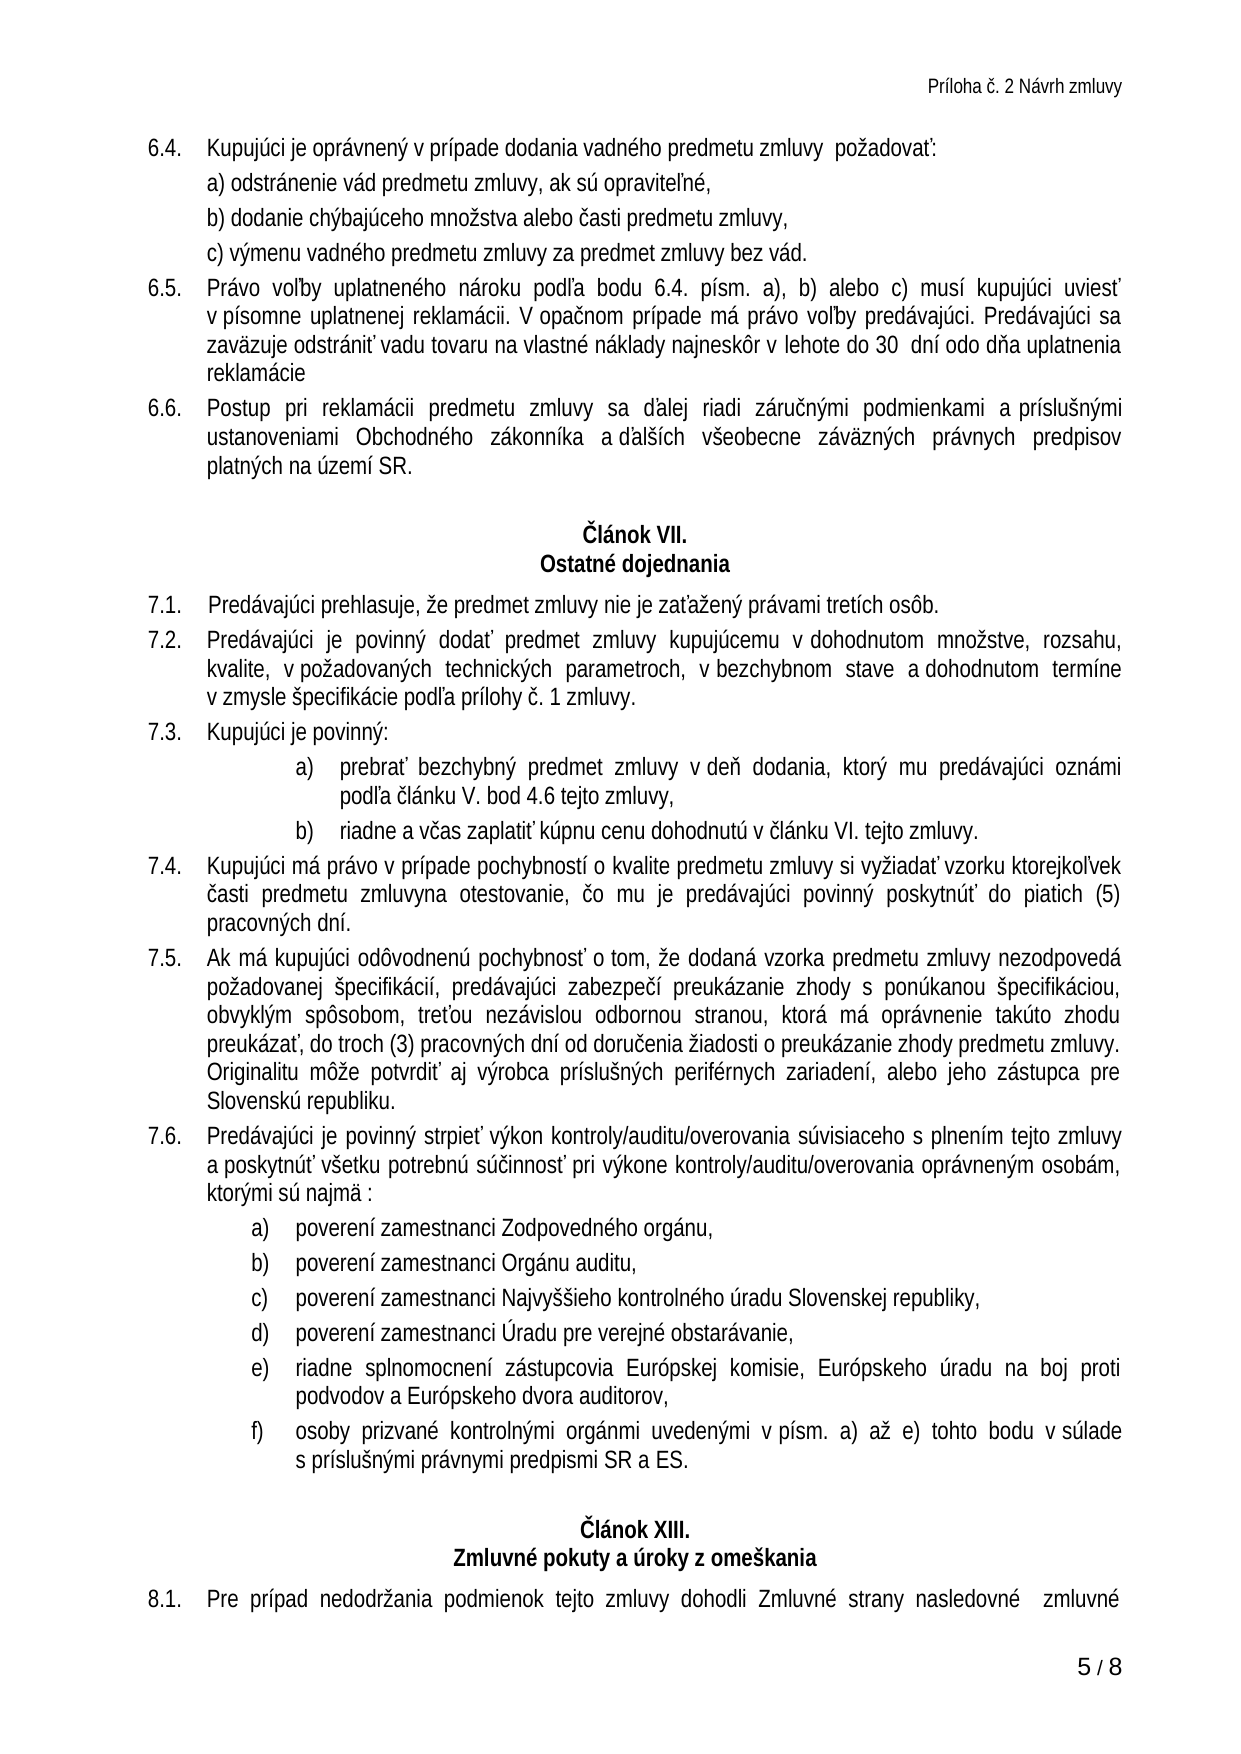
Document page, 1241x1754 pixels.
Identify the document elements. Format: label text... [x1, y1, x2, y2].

list Predávajúci je povinný strpieť výkon kontroly/auditu/overovania súvisiaceho s plnením tejto zmluvy a poskytnúť všetku potrebnú súčinnosť pri výkone kontroly/auditu/overovania oprávneným osobám, ktorými sú najmä : [148, 1121, 1122, 1207]
list Kupujúci je povinný: [148, 717, 1122, 746]
list c) výmenu vadného predmetu zmluvy za predmet zmluvy bez vád. [207, 238, 1122, 266]
list Právo voľby uplatneného nároku podľa bodu 6.4. písm. a), b) alebo c) musí kupujúci uviesť v písomne uplatnenej reklamácii. V opačnom prípade má právo voľby predávajúci. Predávajúci sa zaväzuje odstrániť vadu tovaru na vlastné náklady najneskôr v lehote do 30 dní odo dňa uplatnenia reklamácie [148, 272, 1122, 387]
list a) odstránenie vád predmetu zmluvy, ak sú opraviteľné, [207, 168, 1122, 196]
list Kupujúci má právo v prípade pochybností o kvalite predmetu zmluvy si vyžiadať vzorku ktorejkoľvek časti predmetu zmluvyna otestovanie, čo mu je predávajúci povinný poskytnúť do piatich (5) pracovných dní. [148, 851, 1122, 937]
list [148, 1584, 1122, 1613]
list prebrať bezchybný predmet zmluvy v deň dodania, ktorý mu predávajúci oznámi podľa článku V. bod 4.6 tejto zmluvy, [295, 752, 1122, 809]
text Ostatné dojednania [148, 549, 1122, 578]
list poverení zamestnanci Úradu pre verejné obstarávanie, [251, 1318, 1122, 1346]
text Zmluvné pokuty a úroky z omeškania [148, 1543, 1122, 1572]
list poverení zamestnanci Orgánu auditu, [251, 1248, 1122, 1277]
text Článok VII. [148, 520, 1122, 549]
list Ak má kupujúci odôvodnenú pochybnosť o tom, že dodaná vzorka predmetu zmluvy nezodpovedá požadovanej špecifikácií, predávajúci zabezpečí preukázanie zhody s ponúkanou špecifikáciou, obvyklým spôsobom, treťou nezávislou odbornou stranou, ktorá má oprávnenie takúto zhodu preukázať, do troch (3) pracovných dní od doručenia žiadosti o preukázanie zhody predmetu zmluvy. Originalitu môže potvrdiť aj výrobca príslušných periférnych zariadení, alebo jeho zástupca pre Slovenskú republiku. [148, 943, 1122, 1115]
list riadne splnomocnení zástupcovia Európskej komisie, Európskeho úradu na boj proti podvodov a Európskeho dvora auditorov, [251, 1353, 1122, 1410]
list Predávajúci prehlasuje, že predmet zmluvy nie je zaťažený právami tretích osôb. [148, 590, 1122, 619]
text Článok XIII. [148, 1515, 1122, 1543]
list Predávajúci je povinný dodať predmet zmluvy kupujúcemu v dohodnutom množstve, rozsahu, kvalite, v požadovaných technických parametroch, v bezchybnom stave a dohodnutom termíne v zmysle špecifikácie podľa prílohy č. 1 zmluvy. [148, 625, 1122, 711]
list Postup pri reklamácii predmetu zmluvy sa ďalej riadi záručnými podmienkami a príslušnými ustanoveniami Obchodného zákonníka a ďalších všeobecne záväzných právnych predpisov platných na území SR. [148, 393, 1122, 479]
list riadne a včas zaplatiť kúpnu cenu dohodnutú v článku VI. tejto zmluvy. [295, 816, 1122, 844]
list osoby prizvané kontrolnými orgánmi uvedenými v písm. a) až e) tohto bodu v súlade s príslušnými právnymi predpismi SR a ES. [251, 1416, 1122, 1473]
list poverení zamestnanci Najvyššieho kontrolného úradu Slovenskej republiky, [251, 1283, 1122, 1312]
list poverení zamestnanci Zodpovedného orgánu, [251, 1213, 1122, 1242]
list b) dodanie chýbajúceho množstva alebo časti predmetu zmluvy, [207, 203, 1122, 231]
list Kupujúci je oprávnený v prípade dodania vadného predmetu zmluvy požadovať: [148, 133, 1122, 162]
